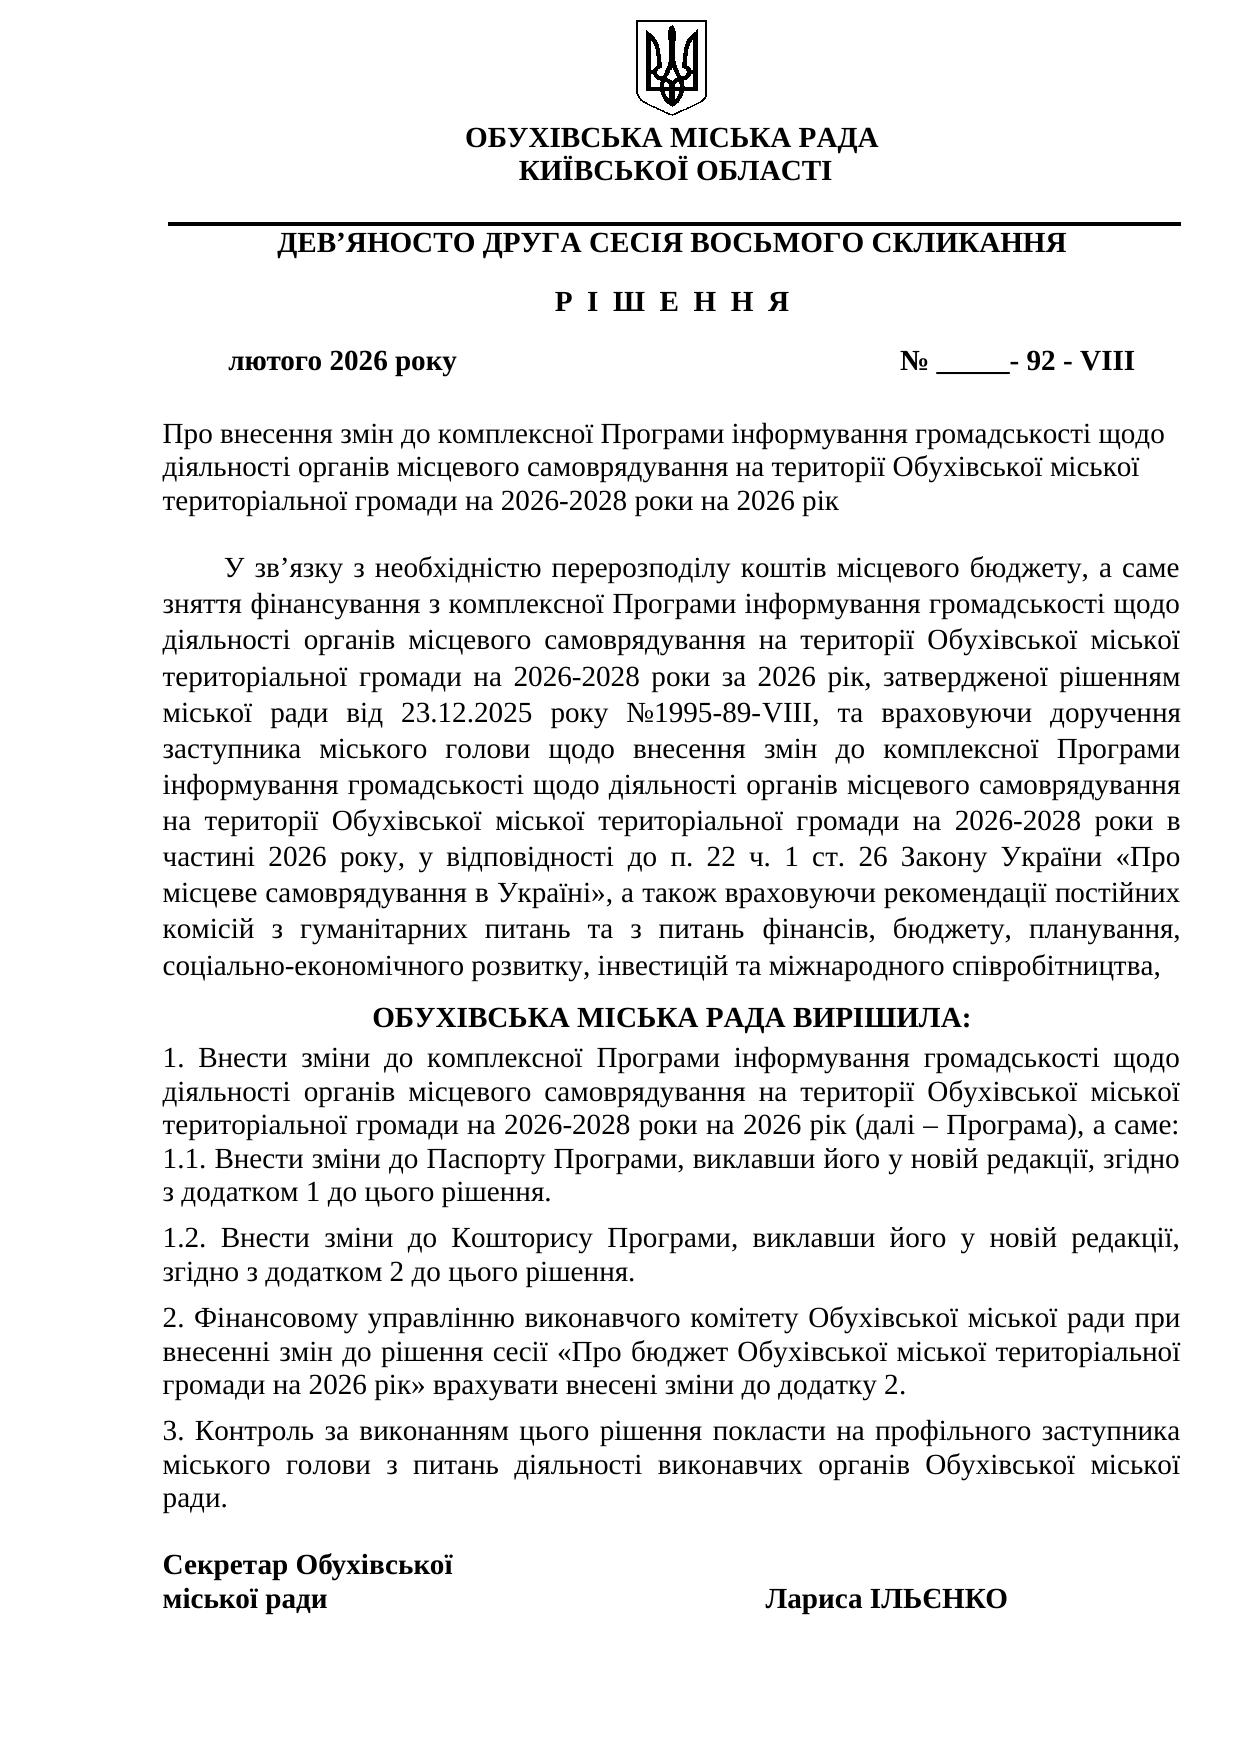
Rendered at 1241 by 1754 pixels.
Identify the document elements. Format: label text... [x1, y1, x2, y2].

text лютого 2026 року № _____- 92 - VІІІ [162, 343, 1181, 376]
text 1.2. Внести зміни до Кошторису Програми, виклавши його у новій редакції, згідно з додатком 2 до цього рішення. [162, 1221, 1181, 1288]
text 2. Фінансовому управлінню виконавчого комітету Обухівської міської ради при внесенні змін до рішення сесії «Про бюджет Обухівської міської територіальної громади на 2026 рік» врахувати внесені зміни до додатку 2. [162, 1300, 1181, 1401]
text Про внесення змін до комплексної Програми інформування громадськості щодо діяльності органів місцевого самоврядування на території Обухівської міської територіальної громади на 2026-2028 роки на 2026 рік [162, 416, 1181, 517]
text КИЇВСЬКОЇ ОБЛАСТІ [162, 153, 1181, 187]
text Секретар Обухівської [162, 1547, 1181, 1581]
text Р І Ш Е Н Н Я [162, 284, 1181, 318]
text ОБУХІВСЬКА МІСЬКА РАДА ВИРІШИЛА: [162, 1001, 1181, 1034]
text ДЕВ’ЯНОСТО ДРУГА СЕСІЯ ВОСЬМОГО СКЛИКАННЯ [162, 226, 1181, 259]
text ОБУХІВСЬКА МІСЬКА РАДА [162, 120, 1181, 153]
text У зв’язку з необхідністю перерозподілу коштів місцевого бюджету, а саме зняття фінансування з комплексної Програми інформування громадськості щодо діяльності органів місцевого самоврядування на території Обухівської міської територіальної громади на 2026-2028 роки за 2026 рік, затвердженої рішенням міської ради від 23.12.2025 року №1995-89-VIII, та враховуючи доручення заступника міського голови щодо внесення змін до комплексної Програми інформування громадськості щодо діяльності органів місцевого самоврядування на території Обухівської міської територіальної громади на 2026-2028 роки в частині 2026 року, у відповідності до п. 22 ч. 1 ст. 26 Закону України «Про місцеве самоврядування в Україні», а також враховуючи рекомендації постійних комісій з гуманітарних питань та з питань фінансів, бюджету, планування, соціально-економічного розвитку, інвестицій та міжнародного співробітництва, [162, 550, 1181, 981]
text 1. Внести зміни до комплексної Програми інформування громадськості щодо діяльності органів місцевого самоврядування на території Обухівської міської територіальної громади на 2026-2028 роки на 2026 рік (далі – Програма), а саме: 1.1. Внести зміни до Паспорту Програми, виклавши його у новій редакції, згідно з додатком 1 до цього рішення. [162, 1040, 1181, 1208]
text 3. Контроль за виконанням цього рішення покласти на профільного заступника міського голови з питань діяльності виконавчих органів Обухівської міської ради. [162, 1413, 1181, 1514]
text міської ради Лариса ІЛЬЄНКО [162, 1581, 1181, 1614]
